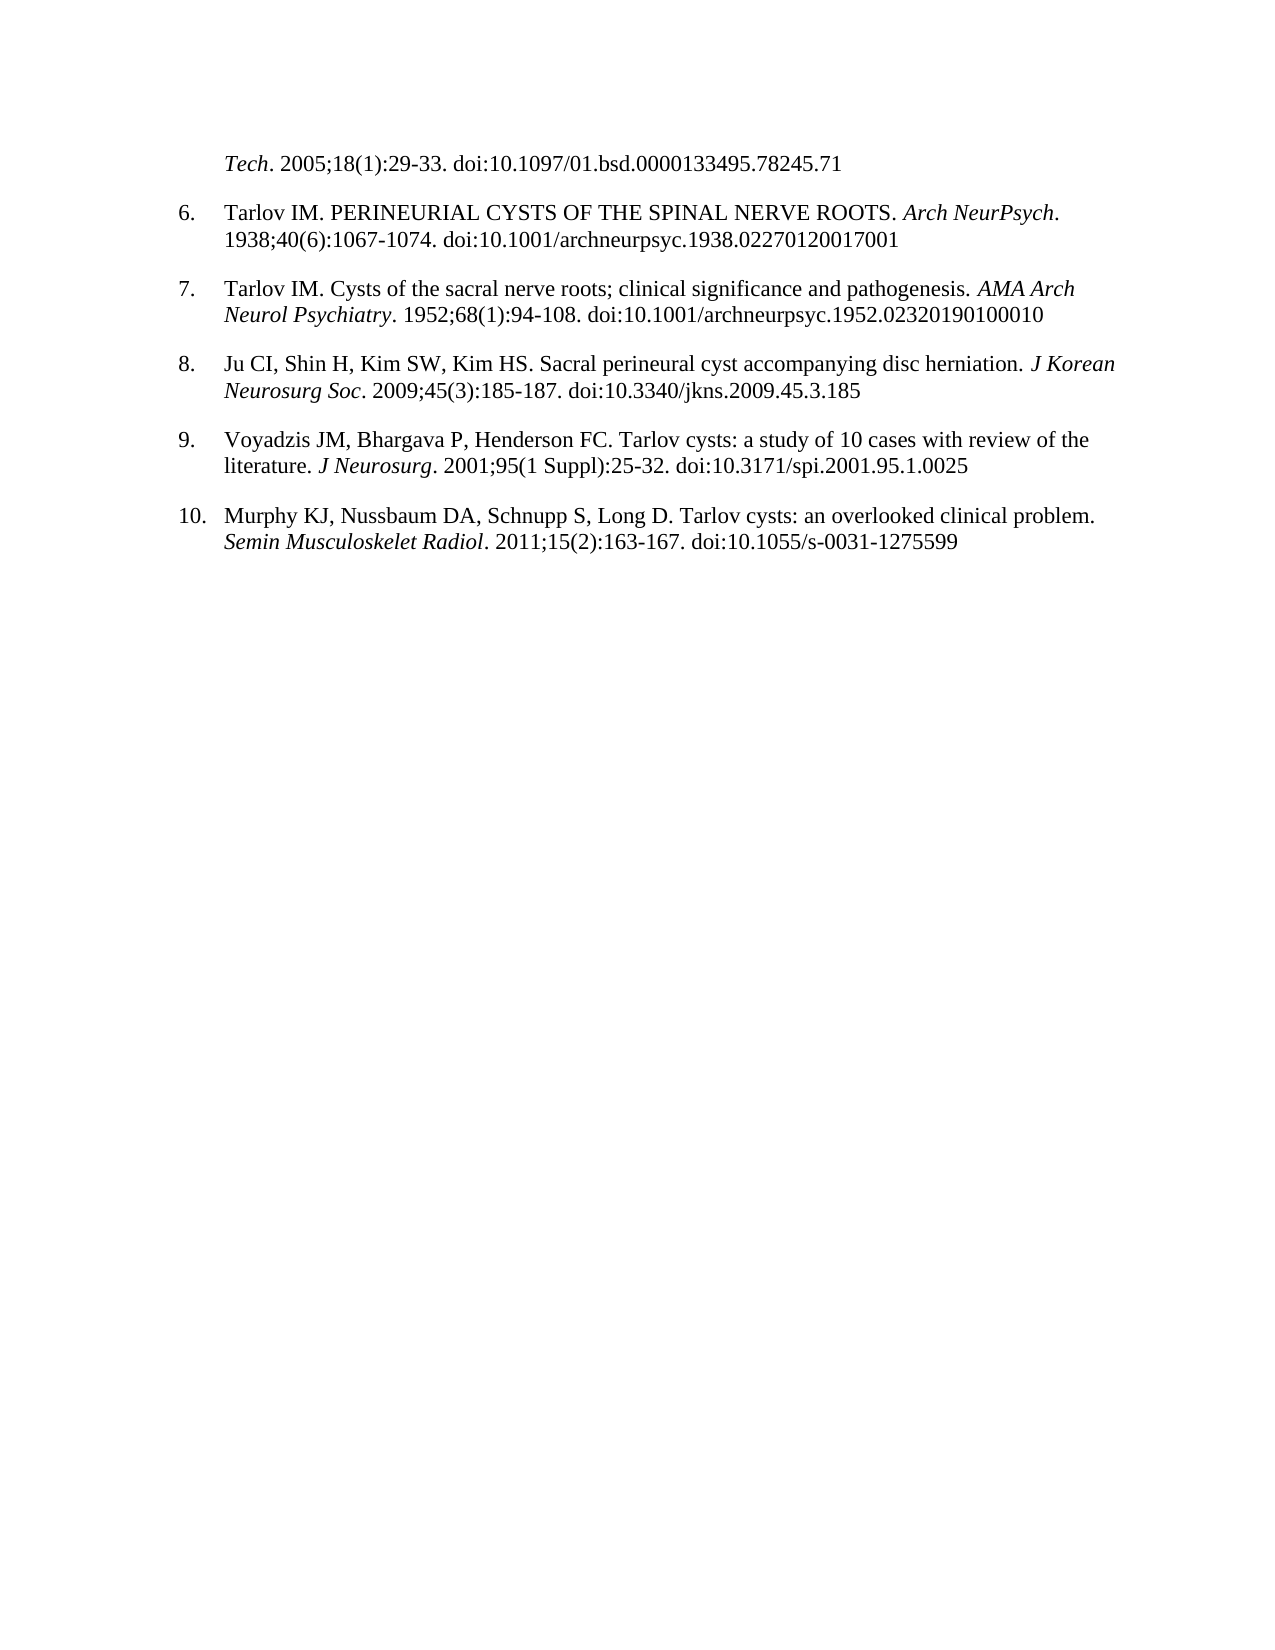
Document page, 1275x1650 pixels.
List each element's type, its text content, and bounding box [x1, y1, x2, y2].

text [178, 150, 1125, 176]
text 10. Murphy KJ, Nussbaum DA, Schnupp S, Long D. Tarlov cysts: an overlooked clinical problem. Semin Musculoskelet Radiol. 2011;15(2):163-167. doi:10.1055/s-0031-1275599 [178, 502, 1125, 554]
text 6. Tarlov IM. PERINEURIAL CYSTS OF THE SPINAL NERVE ROOTS. Arch NeurPsych. 1938;40(6):1067-1074. doi:10.1001/archneurpsyc.1938.02270120017001 [178, 199, 1125, 252]
text 8. Ju CI, Shin H, Kim SW, Kim HS. Sacral perineural cyst accompanying disc herniation. J Korean Neurosurg Soc. 2009;45(3):185-187. doi:10.3340/jkns.2009.45.3.185 [178, 351, 1125, 403]
text 9. Voyadzis JM, Bhargava P, Henderson FC. Tarlov cysts: a study of 10 cases with review of the literature. J Neurosurg. 2001;95(1 Suppl):25-32. doi:10.3171/spi.2001.95.1.0025 [178, 426, 1125, 479]
text 7. Tarlov IM. Cysts of the sacral nerve roots; clinical significance and pathogenesis. AMA Arch Neurol Psychiatry. 1952;68(1):94-108. doi:10.1001/archneurpsyc.1952.02320190100010 [178, 275, 1125, 328]
